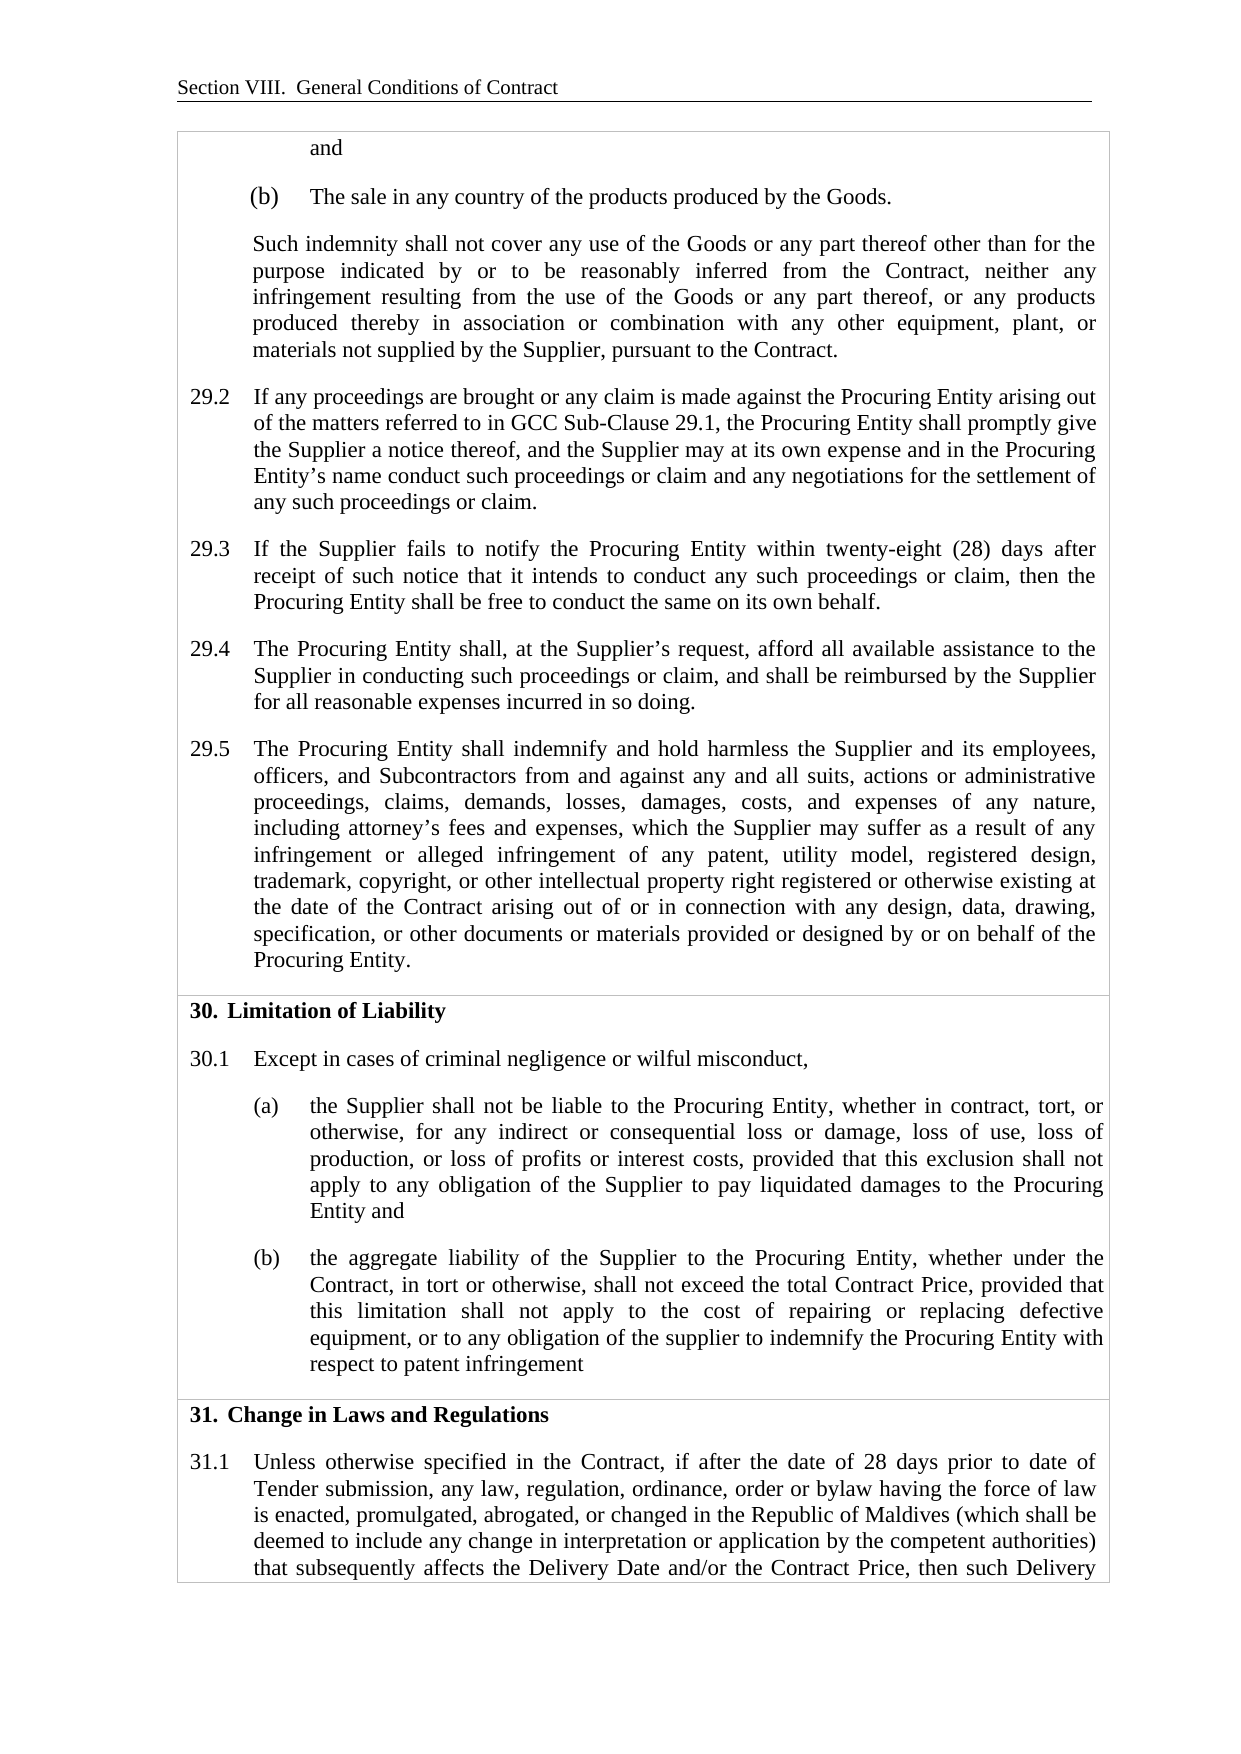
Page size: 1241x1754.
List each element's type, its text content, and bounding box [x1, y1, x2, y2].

table_cell Limitation of Liability 30.1 Except in cases of criminal negligence or wilful misconduct, (a) the Supplier shall not be liable to the Procuring Entity, whether in contract, tort, or otherwise, for any indirect or consequential loss or damage, loss of use, loss of production, or loss of profits or interest costs, provided that this exclusion shall not apply to any obligation of the Supplier to pay liquidated damages to the Procuring Entity and (b) the aggregate liability of the Supplier to the Procuring Entity, whether under the Contract, in tort or otherwise, shall not exceed the total Contract Price, provided that this limitation shall not apply to the cost of repairing or replacing defective equipment, or to any obligation of the supplier to indemnify the Procuring Entity with respect to patent infringement [178, 996, 1109, 1399]
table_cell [178, 1400, 1109, 1582]
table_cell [178, 132, 1109, 995]
